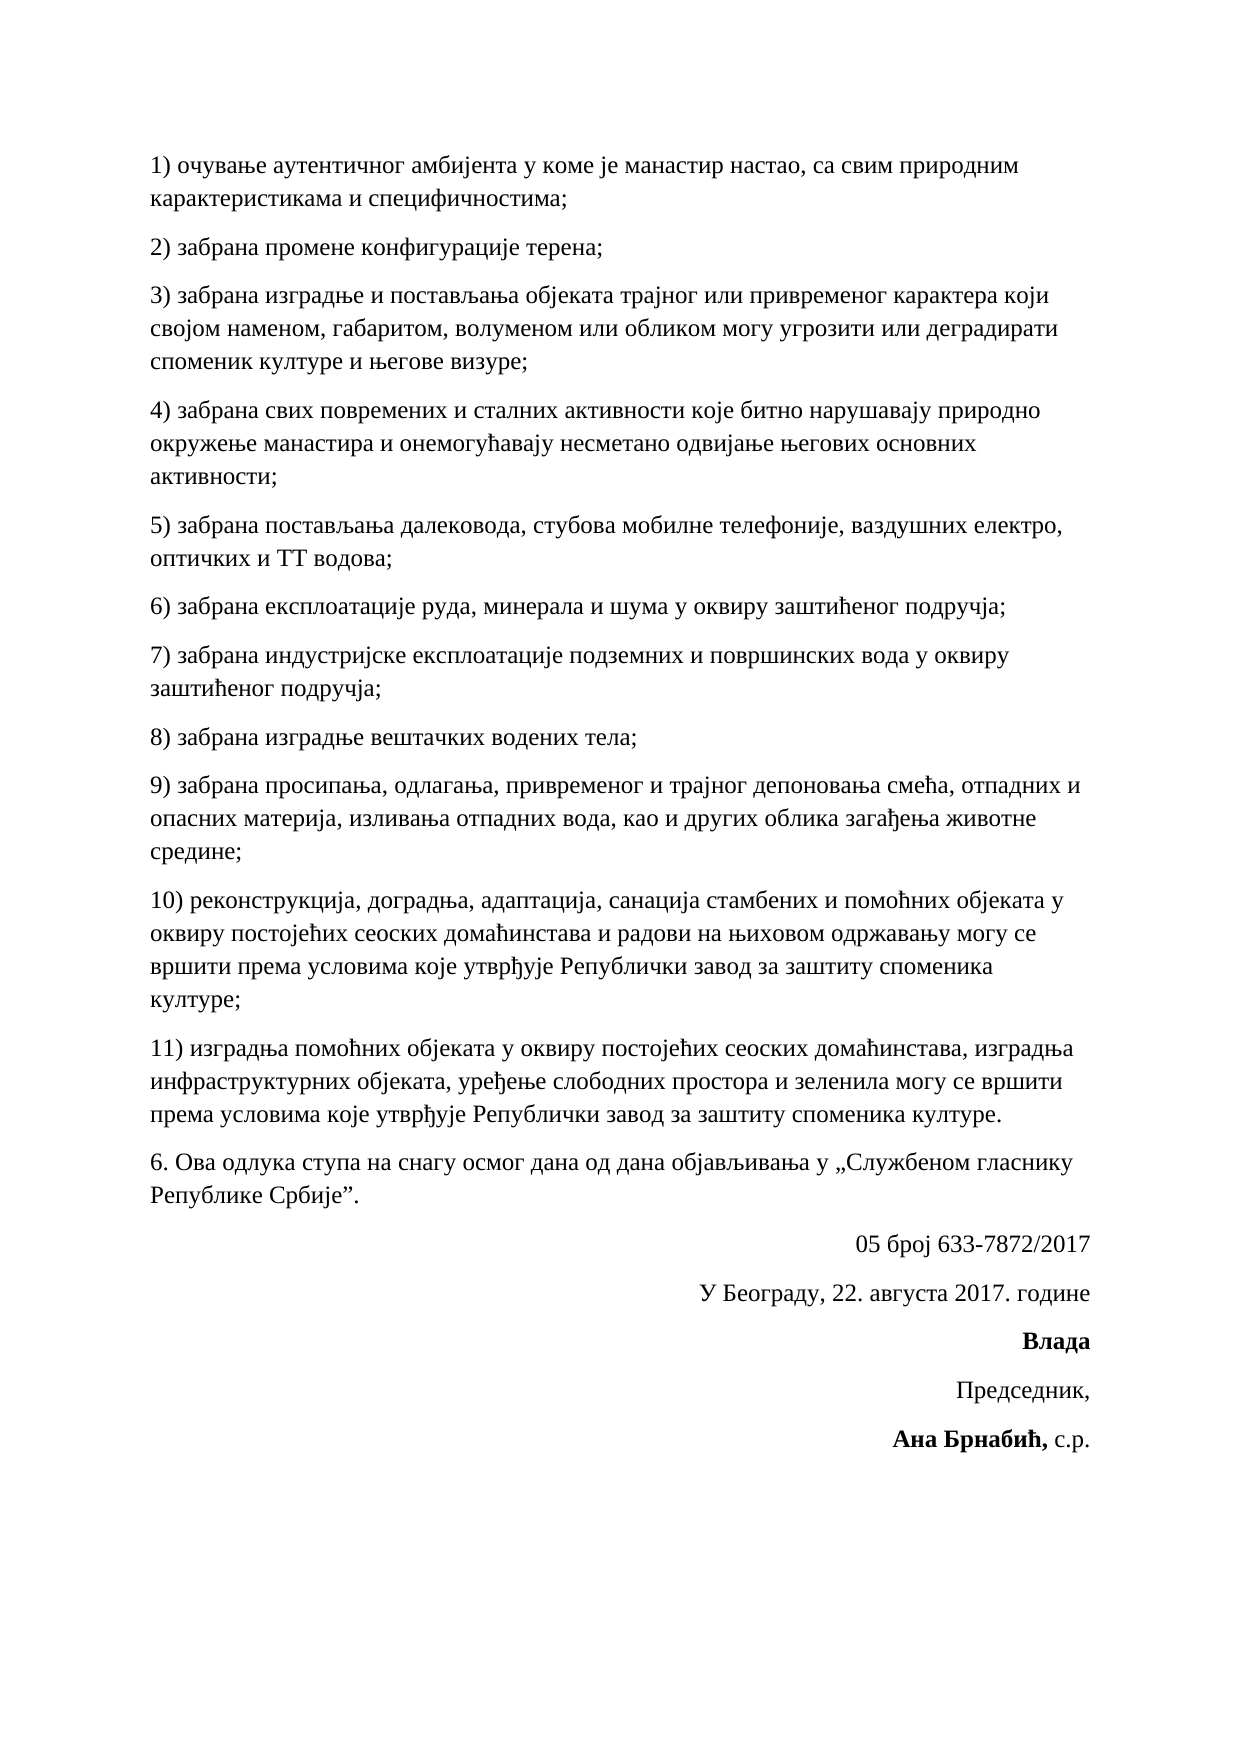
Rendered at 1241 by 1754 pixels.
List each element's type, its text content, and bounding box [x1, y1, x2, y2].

text 9) забрана просипања, одлагања, привременог и трајног депоновања смећа, отпадних и опасних материја, изливања отпадних вода, као и других облика загађења животне средине; [150, 770, 1090, 865]
text 4) забрана свих повремених и сталних активности које битно нарушавају природно окружење манастира и онемогућавају несметано одвијање његових основних активности; [150, 395, 1090, 490]
text 7) забрана индустријске експлоатације подземних и површинских вода у оквиру заштићеног подручја; [150, 640, 1090, 702]
text Влада [150, 1326, 1090, 1355]
text 05 број 633-7872/2017 [150, 1229, 1090, 1258]
text Ана Брнабић, с.р. [150, 1424, 1090, 1452]
text 6) забрана експлоатације руда, минерала и шума у оквиру заштићеног подручја; [150, 591, 1090, 620]
text 6. Ова oдлука ступа на снагу осмог дана од дана објављивања у „Службеном гласнику Републике Србије”. [150, 1147, 1090, 1209]
text 1) очување аутентичног амбијента у коме је манастир настао, са свим природним карактеристикама и специфичностима; [150, 150, 1090, 212]
text 2) забрана промене конфигурације терена; [150, 232, 1090, 260]
text Председник, [150, 1375, 1090, 1404]
text 3) забрана изградње и постављања објеката трајног или привременог карактера који својом наменом, габаритом, волуменом или обликом могу угрозити или деградирати споменик културе и његове визуре; [150, 280, 1090, 375]
text 11) изградња помоћних објеката у оквиру постојећих сеоских домаћинстава, изградња инфраструктурних објеката, уређење слободних простора и зеленила могу се вршити према условима које утврђује Републички завод за заштиту споменика културе. [150, 1033, 1090, 1127]
text 5) забрана постављања далековода, стубова мобилне телефоније, ваздушних електро, оптичких и ТТ водова; [150, 510, 1090, 571]
text 8) забрана изградње вештачких водених тела; [150, 722, 1090, 750]
text У Београду, 22. августа 2017. године [150, 1278, 1090, 1306]
text 10) реконструкција, доградња, адаптaција, санација стамбених и помоћних објеката у оквиру постојећих сеоских домаћинстава и радови на њиховом одржавању могу се вршити према условима које утврђује Републички завод за заштиту споменика културе; [150, 885, 1090, 1013]
